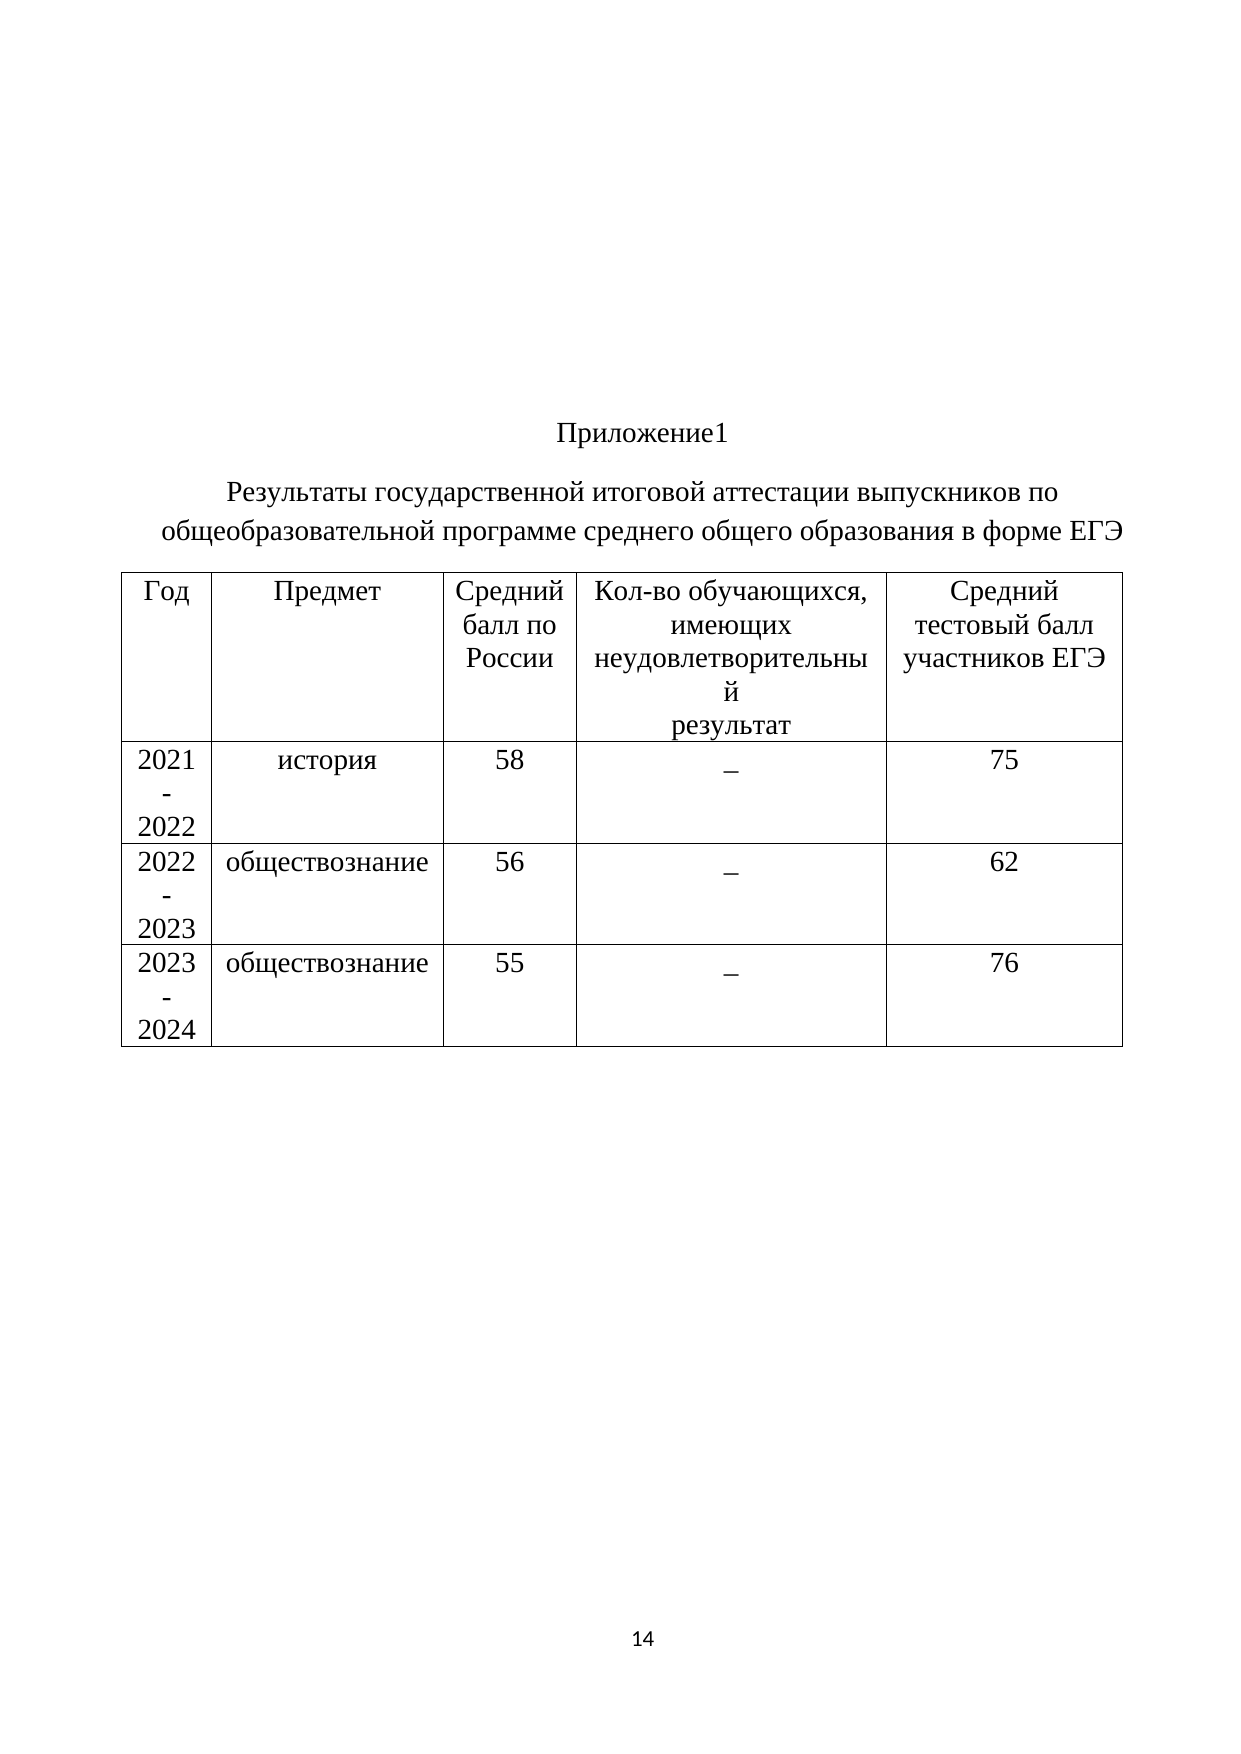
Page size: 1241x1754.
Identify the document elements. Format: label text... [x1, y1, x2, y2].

text Результаты государственной итоговой аттестации выпускников по общеобразовательной программе среднего общего образования в форме ЕГЭ [133, 474, 1152, 546]
table_cell 75 [887, 742, 1122, 843]
table_header Предмет [212, 573, 443, 741]
table_cell 2022-2023 [122, 844, 211, 944]
table_cell 76 [887, 945, 1122, 1046]
table_cell история [212, 742, 443, 843]
table_cell 62 [887, 844, 1122, 944]
table_header Средний балл по России [444, 573, 576, 741]
table_cell 58 [444, 742, 576, 843]
table_cell 2023-2024 [122, 945, 211, 1046]
table_cell 56 [444, 844, 576, 944]
table_cell обществознание [212, 945, 443, 1046]
table_cell 2021-2022 [122, 742, 211, 843]
table_cell _ [577, 742, 886, 843]
table_cell _ [577, 844, 886, 944]
table_cell обществознание [212, 844, 443, 944]
table_cell 55 [444, 945, 576, 1046]
table_header Кол-во обучающихся, имеющих неудовлетворительный результат [577, 573, 886, 741]
text Приложение1 [133, 415, 1152, 448]
table_cell _ [577, 945, 886, 1046]
table_header Год [122, 573, 211, 741]
table_header Средний тестовый балл участников ЕГЭ [887, 573, 1122, 741]
